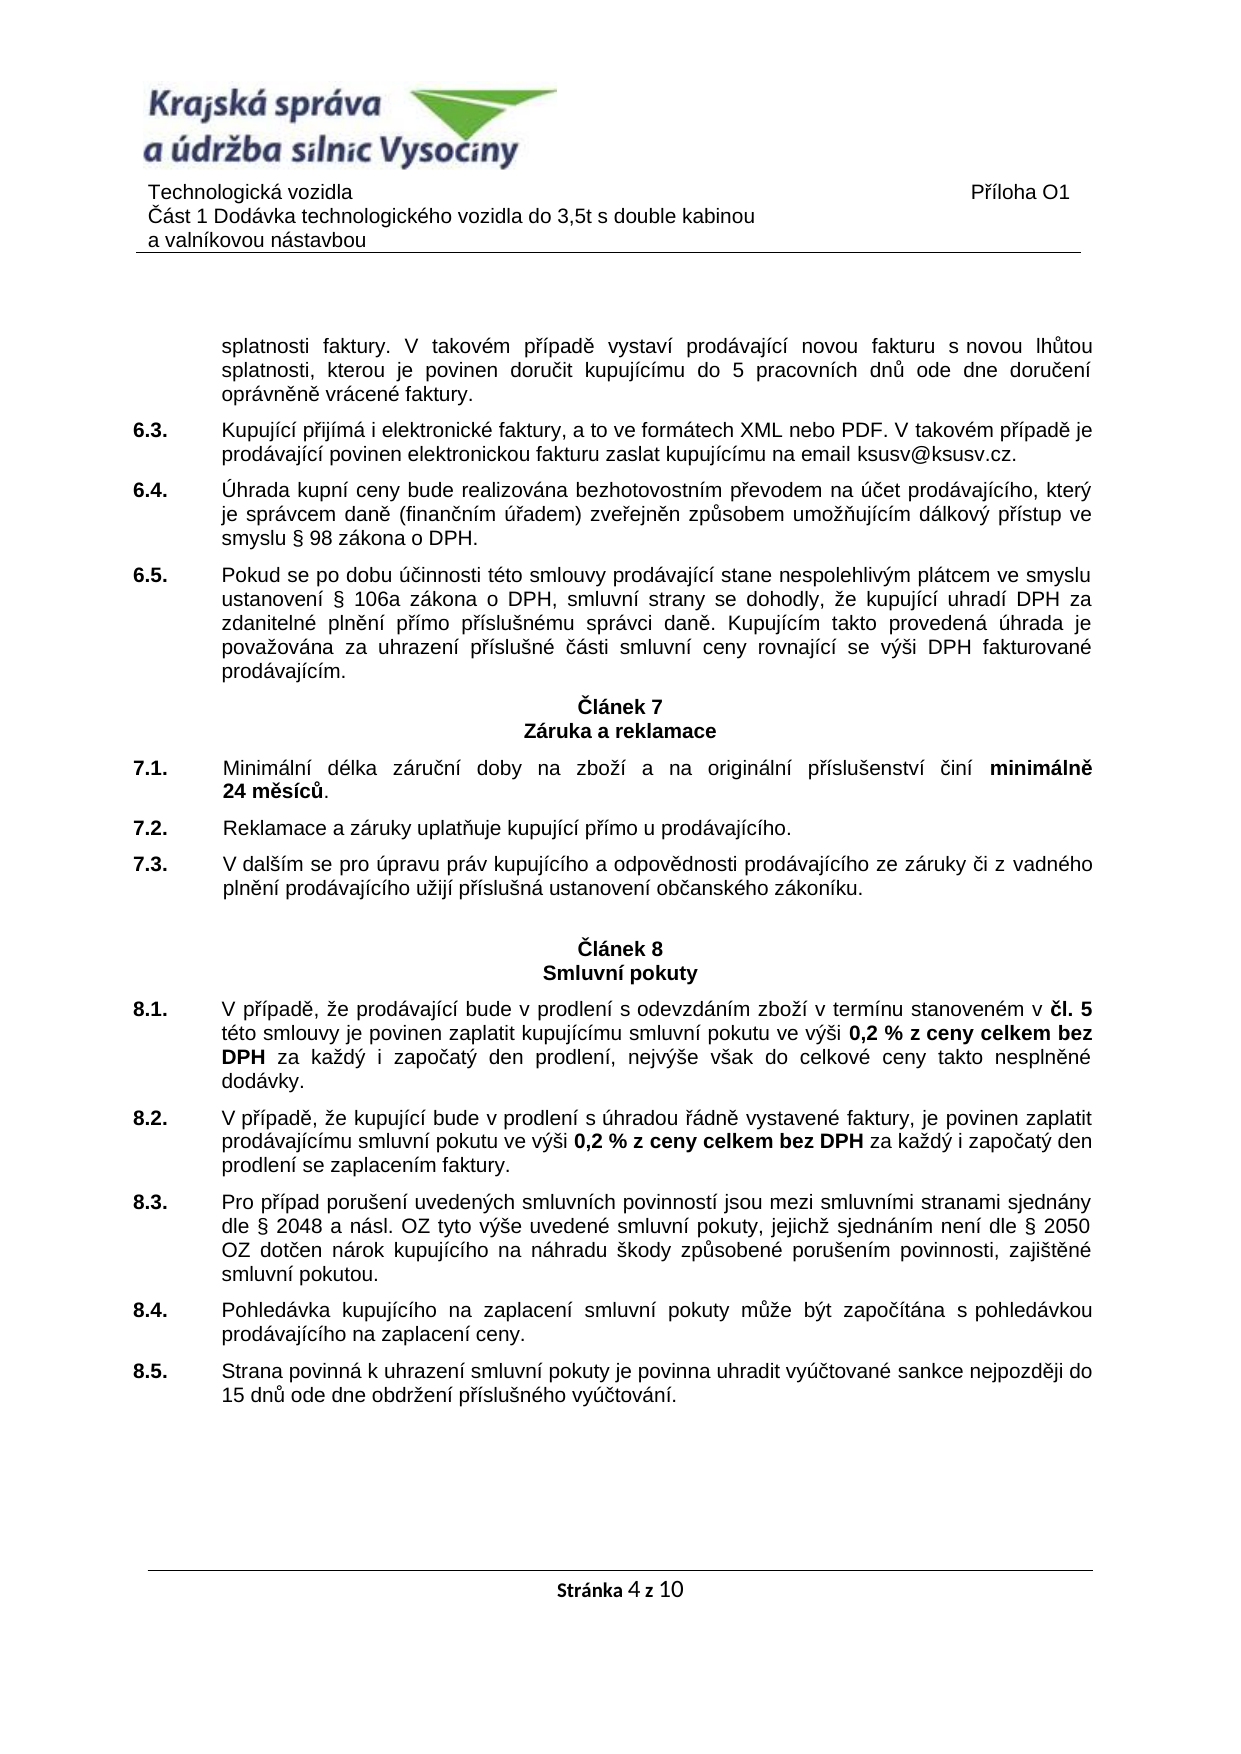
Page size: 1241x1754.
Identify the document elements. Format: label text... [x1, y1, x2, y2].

list V případě, že kupující bude v prodlení s úhradou řádně vystavené faktury, je povinen zaplatit prodávajícímu smluvní pokutu ve výši 0,2 % z ceny celkem bez DPH za každý i započatý den prodlení se zaplacením faktury. [133, 1105, 1093, 1177]
list Pohledávka kupujícího na zaplacení smluvní pokuty může být započítána s pohledávkou prodávajícího na zaplacení ceny. [133, 1298, 1093, 1346]
list V případě, že prodávající bude v prodlení s odevzdáním zboží v termínu stanoveném v čl. 5 této smlouvy je povinen zaplatit kupujícímu smluvní pokutu ve výši 0,2 % z ceny celkem bez DPH za každý i započatý den prodlení, nejvýše však do celkové ceny takto nesplněné dodávky. [133, 997, 1093, 1093]
list V dalším se pro úpravu práv kupujícího a odpovědnosti prodávajícího ze záruky či z vadného plnění prodávajícího užijí příslušná ustanovení občanského zákoníku. [133, 852, 1093, 900]
list Pokud se po dobu účinnosti této smlouvy prodávající stane nespolehlivým plátcem ve smyslu ustanovení § 106a zákona o DPH, smluvní strany se dohodly, že kupující uhradí DPH za zdanitelné plnění přímo příslušnému správci daně. Kupujícím takto provedená úhrada je považována za uhrazení příslušné části smluvní ceny rovnající se výši DPH fakturované prodávajícím. [133, 563, 1093, 682]
text Záruka a reklamace [148, 719, 1093, 743]
list Reklamace a záruky uplatňuje kupující přímo u prodávajícího. [133, 816, 1093, 840]
text Článek 7 [148, 695, 1093, 719]
list Úhrada kupní ceny bude realizována bezhotovostním převodem na účet prodávajícího, který je správcem daně (finančním úřadem) zveřejněn způsobem umožňujícím dálkový přístup ve smyslu § 98 zákona o DPH. [133, 478, 1093, 550]
list Strana povinná k uhrazení smluvní pokuty je povinna uhradit vyúčtované sankce nejpozději do 15 dnů ode dne obdržení příslušného vyúčtování. [133, 1358, 1093, 1406]
list Kupující přijímá i elektronické faktury, a to ve formátech XML nebo PDF. V takovém případě je prodávající povinen elektronickou fakturu zaslat kupujícímu na email ksusv@ksusv.cz. [133, 418, 1093, 466]
picture [141, 81, 557, 170]
list Minimální délka záruční doby na zboží a na originální příslušenství činí minimálně 24 měsíců. [133, 755, 1093, 803]
text Článek 8 [148, 937, 1093, 961]
list Pro případ porušení uvedených smluvních povinností jsou mezi smluvními stranami sjednány dle § 2048 a násl. OZ tyto výše uvedené smluvní pokuty, jejichž sjednáním není dle § 2050 OZ dotčen nárok kupujícího na náhradu škody způsobené porušením povinnosti, zajištěné smluvní pokutou. [133, 1190, 1093, 1286]
text Smluvní pokuty [148, 961, 1093, 984]
